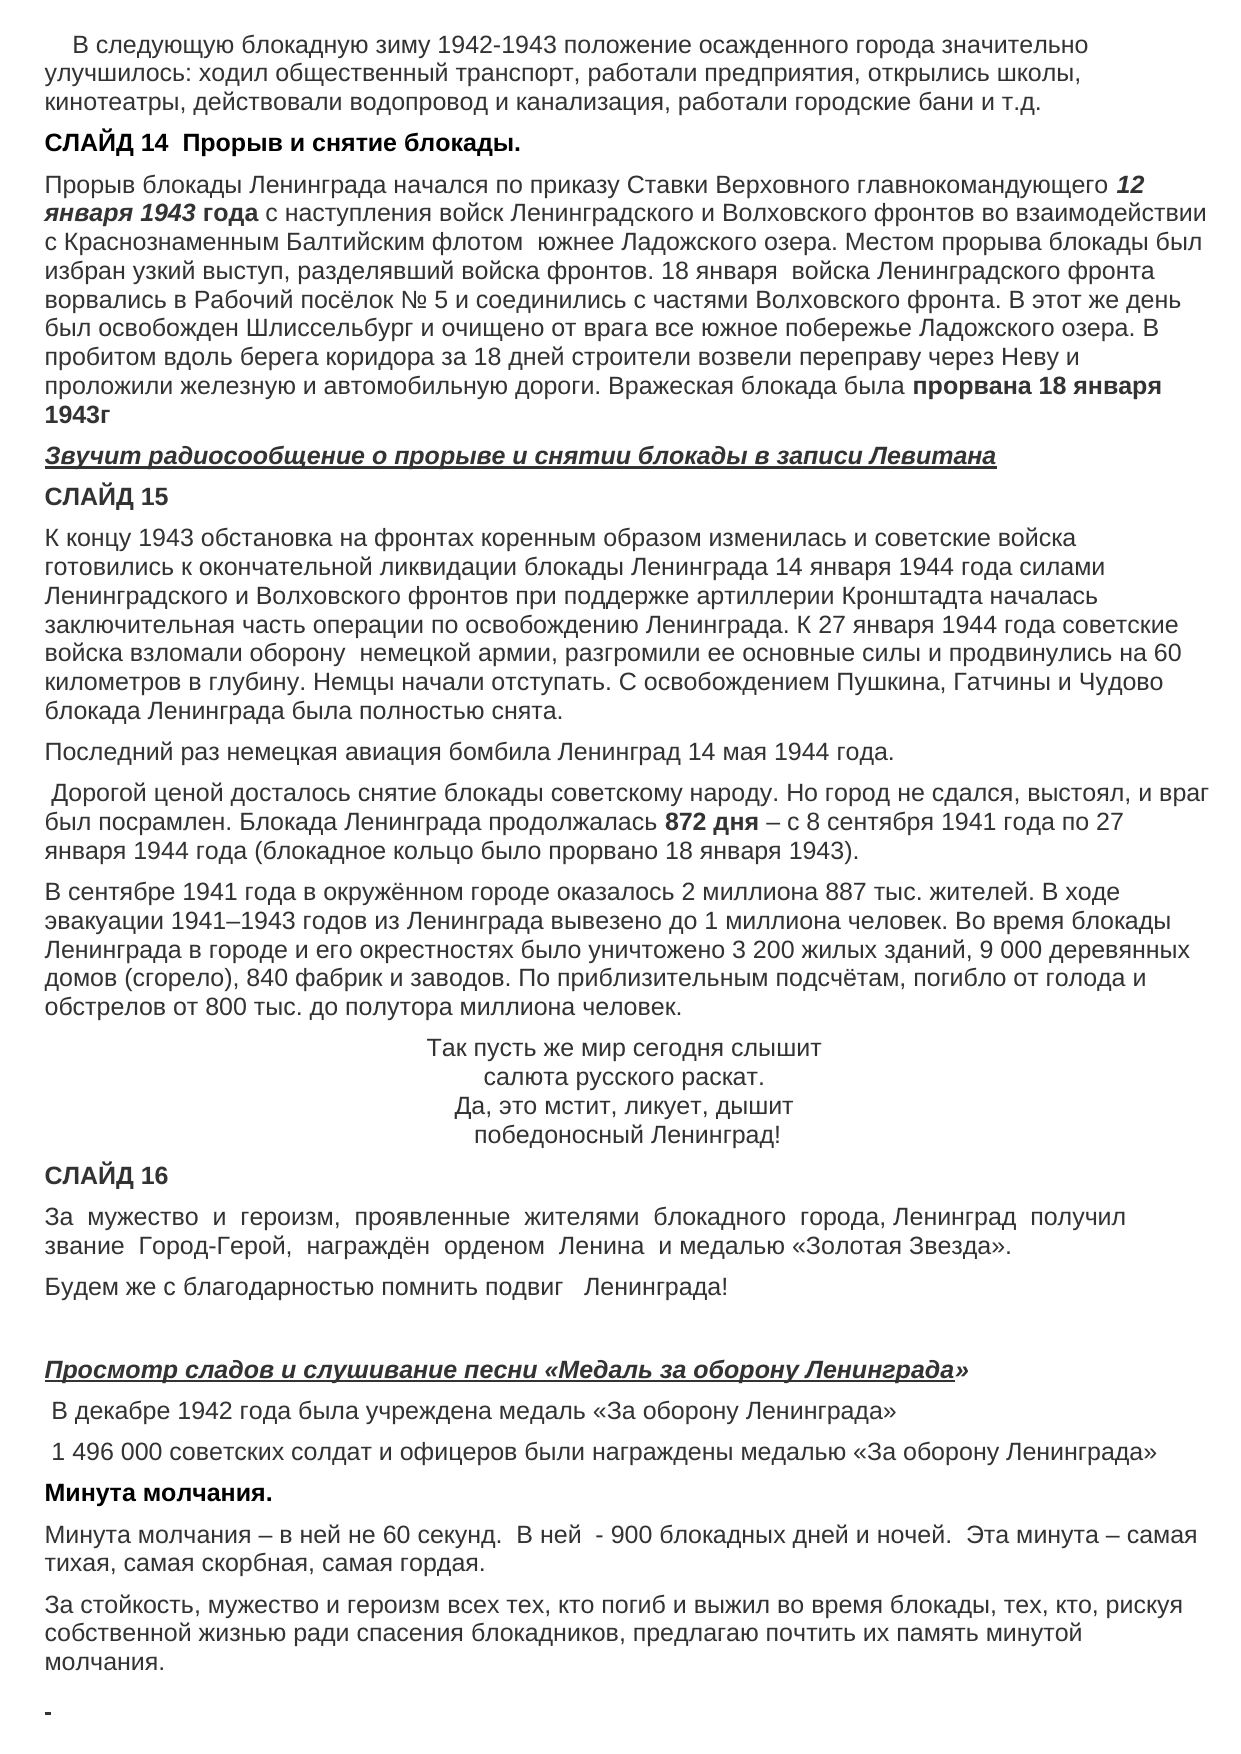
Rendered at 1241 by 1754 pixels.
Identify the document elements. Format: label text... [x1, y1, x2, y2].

text Минута молчания. [44, 1478, 1211, 1507]
text СЛАЙД 14 Прорыв и снятие блокады. [44, 128, 1211, 157]
text В декабре 1942 года была учреждена медаль «За оборону Ленинграда» [44, 1396, 1211, 1424]
text В сентябре 1941 года в окружённом городе оказалось 2 миллиона 887 тыс. жителей. В ходе эвакуации 1941–1943 годов из Ленинграда вывезено до 1 миллиона человек. Во время блокады Ленинграда в городе и его окрестностях было уничтожено 3 200 жилых зданий, 9 000 деревянных домов (сгорело), 840 фабрик и заводов. По приблизительным подсчётам, погибло от голода и обстрелов от 800 тыс. до полутора миллиона человек. [44, 877, 1211, 1021]
text За стойкость, мужество и героизм всех тех, кто погиб и выжил во время блокады, тех, кто, рискуя собственной жизнью ради спасения блокадников, предлагаю почтить их память минутой молчания. [44, 1589, 1211, 1676]
text Минута молчания – в ней не 60 секунд. В ней - 900 блокадных дней и ночей. Эта минута – самая тихая, самая скорбная, самая гордая. [44, 1519, 1211, 1577]
text Звучит радиосообщение о прорыве и снятии блокады в записи Левитана [44, 441, 1211, 469]
text улучшилось: ходил общественный транспорт, работали предприятия, открылись школы, кинотеатры, действовали водопровод и канализация, работали городские бани и т.д. [44, 58, 1211, 116]
text Так пусть же мир сегодня слышит салюта русского раскат. Да, это мстит, ликует, дышит победоносный Ленинград! [44, 1033, 1211, 1148]
text Последний раз немецкая авиация бомбила Ленинград 14 мая 1944 года. [44, 737, 1211, 766]
text 1 496 000 советских солдат и офицеров были награждены медалью «За оборону Ленинграда» [44, 1437, 1211, 1466]
text В следующую блокадную зиму 1942-1943 положение осажденного города значительно [44, 29, 1211, 58]
text Будем же с благодарностью помнить подвиг Ленинграда! [44, 1272, 1211, 1301]
text Прорыв блокады Ленинграда начался по приказу Ставки Верховного главнокомандующего 12 января 1943 года с наступления войск Ленинградского и Волховского фронтов во взаимодействии с Краснознаменным Балтийским флотом южнее Ладожского озера. Местом прорыва блокады был избран узкий выступ, разделявший войска фронтов. 18 января войска Ленинградского фронта ворвались в Рабочий посёлок № 5 и соединились с частями Волховского фронта. В этот же день был освобожден Шлиссельбург и очищено от врага все южное побережье Ладожского озера. В пробитом вдоль берега коридора за 18 дней строители возвели переправу через Неву и проложили железную и автомобильную дороги. Вражеская блокада была прорвана 18 января 1943г [44, 169, 1211, 428]
text СЛАЙД 15 [44, 482, 1211, 511]
text За мужество и героизм, проявленные жителями блокадного города, Ленинград получил звание Город-Герой, награждён орденом Ленина и медалью «Золотая Звезда». [44, 1202, 1211, 1259]
text СЛАЙД 16 [44, 1161, 1211, 1189]
text К концу 1943 обстановка на фронтах коренным образом изменилась и советские войска готовились к окончательной ликвидации блокады Ленинграда 14 января 1944 года силами Ленинградского и Волховского фронтов при поддержке артиллерии Кронштадта началась заключительная часть операции по освобождению Ленинграда. К 27 января 1944 года советские войска взломали оборону немецкой армии, разгромили ее основные силы и продвинулись на 60 километров в глубину. Немцы начали отступать. С освобождением Пушкина, Гатчины и Чудово блокада Ленинграда была полностью снята. [44, 523, 1211, 724]
text Дорогой ценой досталось снятие блокады советскому народу. Но город не сдался, выстоял, и враг был посрамлен. Блокада Ленинграда продолжалась 872 дня – с 8 сентября 1941 года по 27 января 1944 года (блокадное кольцо было прорвано 18 января 1943). [44, 778, 1211, 864]
text Просмотр сладов и слушивание песни «Медаль за оборону Ленинграда» [44, 1354, 1211, 1383]
